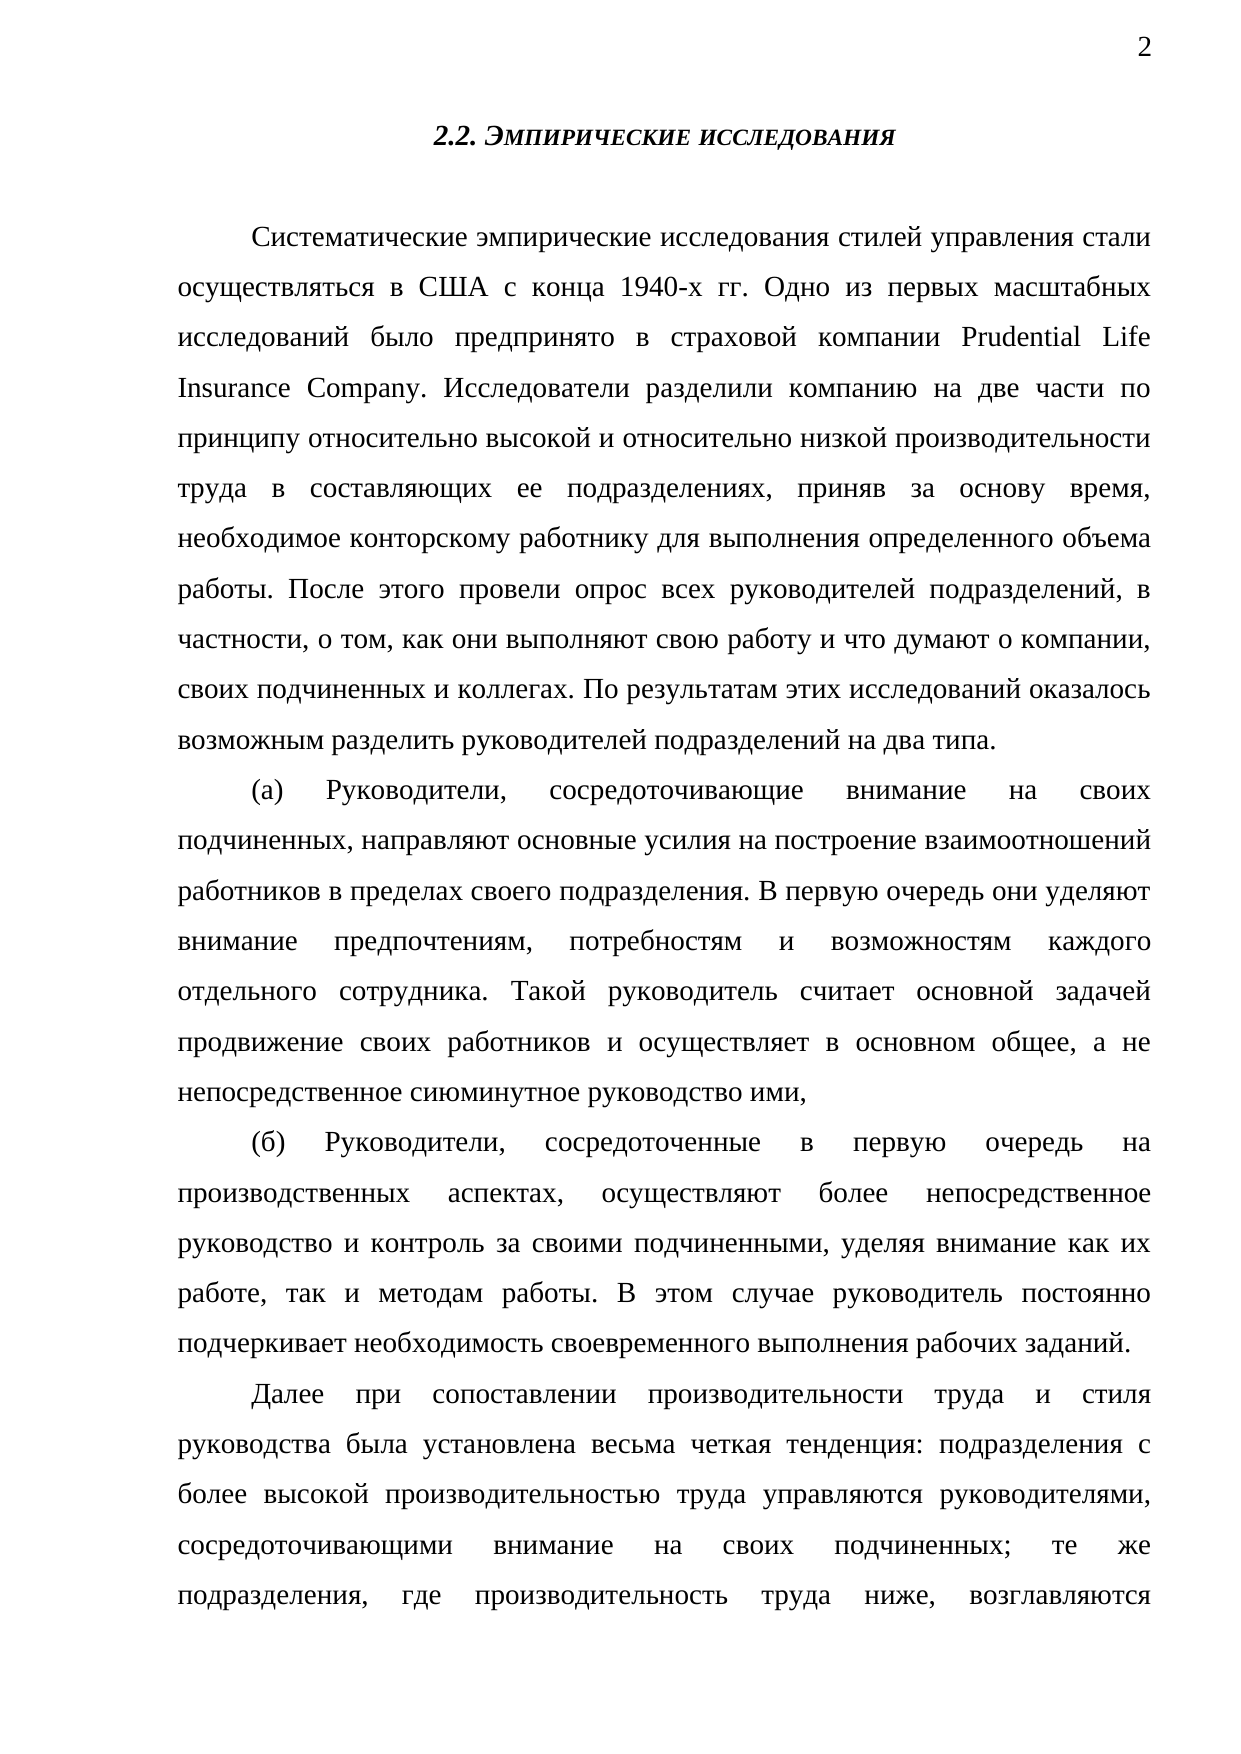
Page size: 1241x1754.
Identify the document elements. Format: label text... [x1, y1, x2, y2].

text (а) Руководители, сосредоточивающие внимание на своих подчиненных, направляют основные усилия на построение взаимоотношений работников в пределах своего подразделения. В первую очередь они уделяют внимание предпочтениям, потребностям и возможностям каждого отдельного сотрудника. Такой руководитель считает основной задачей продвижение своих работников и осуществляет в основном общее, а не непосредственное сиюминутное руководство ими, [177, 772, 1152, 1108]
subtitle 2.2. Эмпирические исследования [177, 118, 1152, 152]
text Систематические эмпирические исследования стилей управления стали осуществляться в США с конца 1940-х гг. Одно из первых масштабных исследований было предпринято в страховой компании Prudential Life Insurance Company. Исследователи разделили компанию на две части по принципу относительно высокой и относительно низкой производительности труда в составляющих ее подразделениях, приняв за основу время, необходимое конторскому работнику для выполнения определенного объема работы. После этого провели опрос всех руководителей подразделений, в частности, о том, как они выполняют свою работу и что думают о компании, своих подчиненных и коллегах. По результатам этих исследований оказалось возможным разделить руководителей подразделений на два типа. [177, 219, 1152, 755]
text (б) Руководители, сосредоточенные в первую очередь на производственных аспектах, осуществляют более непосредственное руководство и контроль за своими подчиненными, уделяя внимание как их работе, так и методам работы. В этом случае руководитель постоянно подчеркивает необходимость своевременного выполнения рабочих заданий. [177, 1124, 1152, 1359]
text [177, 1376, 1152, 1611]
